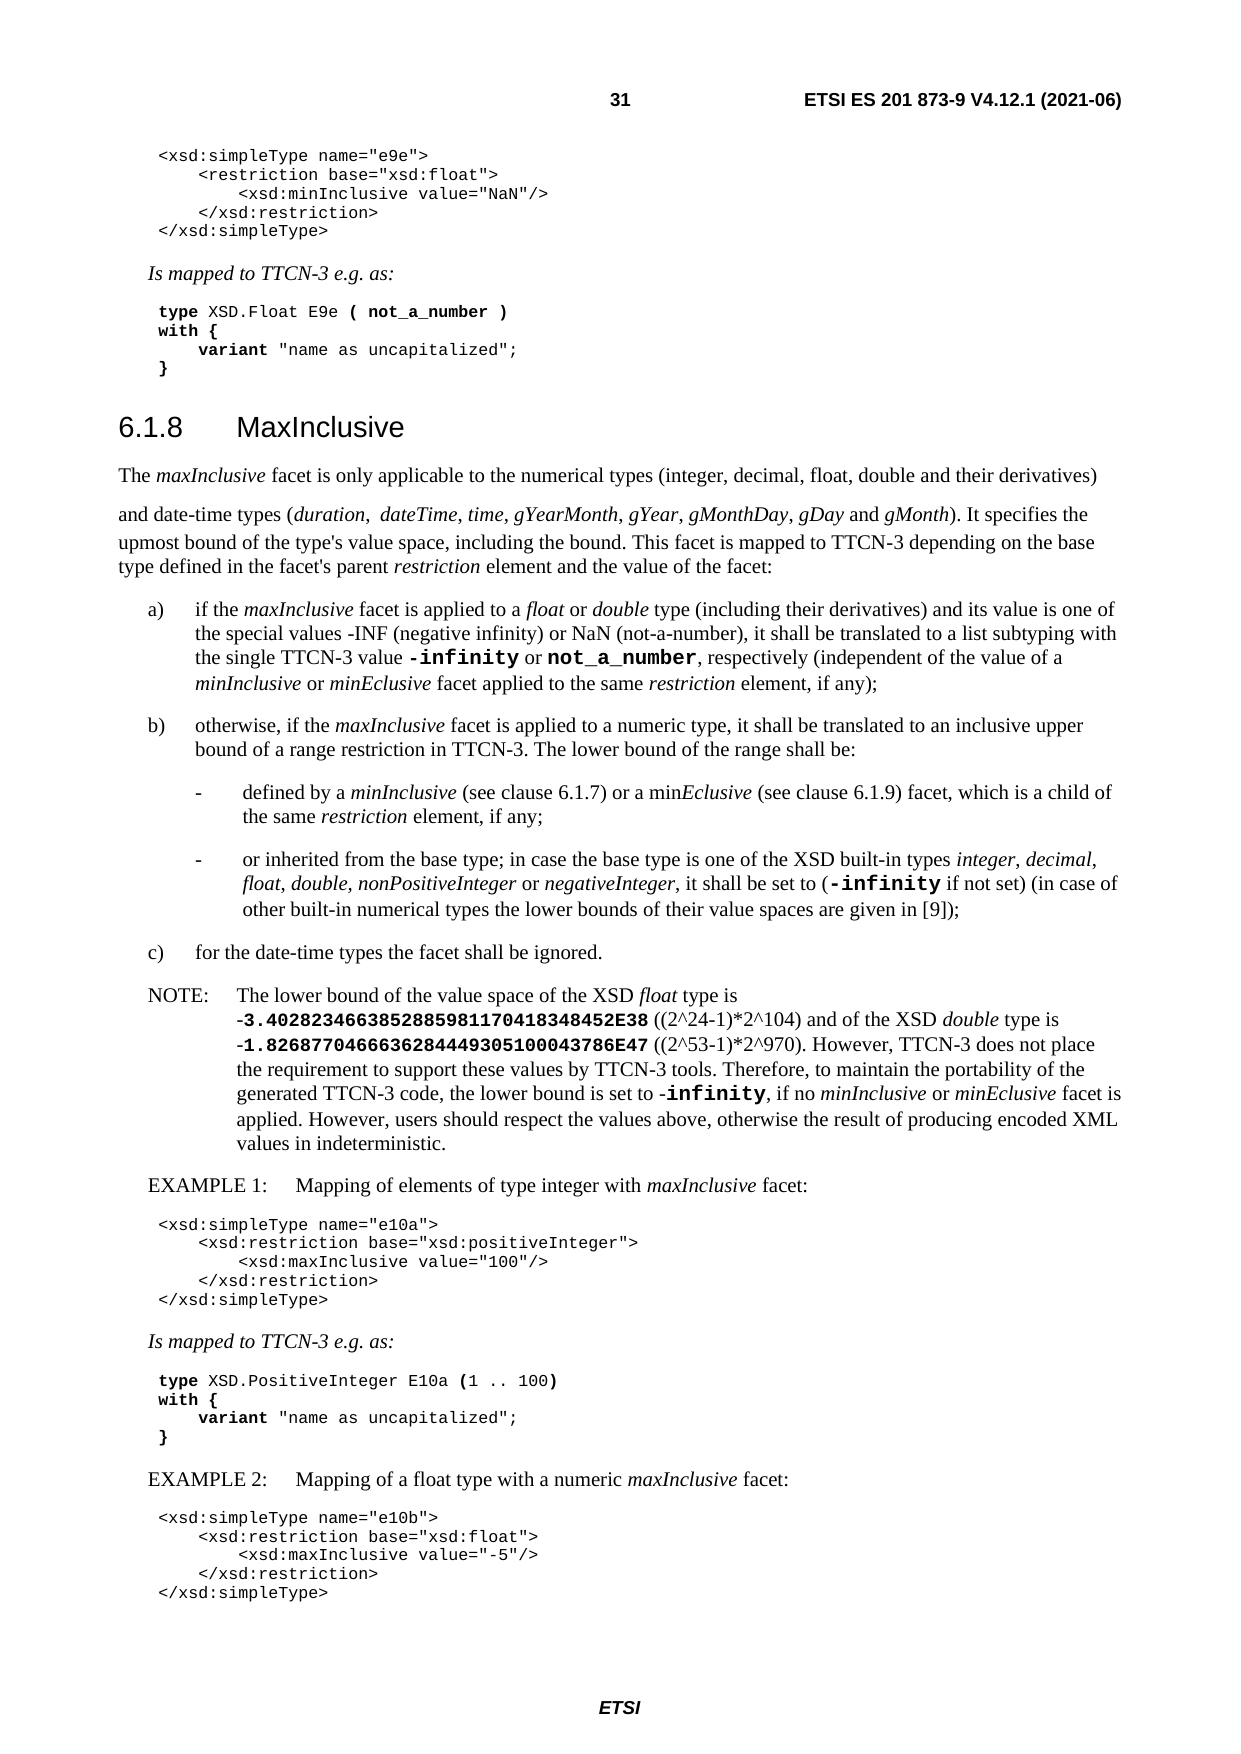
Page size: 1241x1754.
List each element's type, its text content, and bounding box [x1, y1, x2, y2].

text c) for the date-time types the facet shall be ignored. [148, 940, 1122, 964]
text Is mapped to TTCN-3 e.g. as: [118, 261, 1122, 285]
text </xsd:restriction> [118, 204, 1122, 223]
text <restriction base="xsd:float"> [118, 166, 1122, 185]
text type XSD.PositiveInteger E10a (1 .. 100) with { variant "name as uncapitalized"; [118, 1372, 1122, 1429]
text <xsd:maxInclusive value="100"/> [118, 1254, 1122, 1273]
text <xsd:restriction base="xsd:float"> [118, 1528, 1122, 1547]
text variant "name as uncapitalized"; [118, 341, 1122, 360]
text <xsd:maxInclusive value="-5"/> [118, 1547, 1122, 1566]
text </xsd:restriction> [118, 1273, 1122, 1292]
text EXAMPLE 1: Mapping of elements of type integer with maxInclusive facet: [148, 1173, 1122, 1197]
text </xsd:simpleType> [118, 1585, 1122, 1603]
text <xsd:simpleType name="e9e"> [118, 148, 1122, 166]
text Is mapped to TTCN-3 e.g. as: [118, 1329, 1122, 1353]
text <xsd:simpleType name="e10a"> [118, 1216, 1122, 1235]
text NOTE: The lower bound of the value space of the XSD float type is -3.4028234663852885981170418348452E38 ((2^24-1)*2^104) and of the XSD double type is -1.8268770466636284449305100043786E47 ((2^53-1)*2^970). However, TTCN-3 does not place the requirement to support these values by TTCN-3 tools. Therefore, to maintain the portability of the generated TTCN-3 code, the lower bound is set to -infinity, if no minInclusive or minEclusive facet is applied. However, users should respect the values above, otherwise the result of producing encoded XML values in indeterministic. [148, 982, 1122, 1155]
subtitle 6.1.8 MaxInclusive [118, 410, 1122, 444]
text The maxInclusive facet is only applicable to the numerical types (integer, decimal, float, double and their derivatives) and date-time types (duration, dateTime, time, gYearMonth, gYear, gMonthDay, gDay and gMonth). It specifies the upmost bound of the type's value space, including the bound. This facet is mapped to TTCN-3 depending on the base type defined in the facet's parent restriction element and the value of the facet: [118, 463, 1122, 578]
text EXAMPLE 2: Mapping of a float type with a numeric maxInclusive facet: [148, 1466, 1122, 1491]
text type XSD.Float E9e ( not_a_number ) [118, 303, 1122, 322]
text } [118, 1429, 1122, 1448]
text <xsd:minInclusive value="NaN"/> [118, 185, 1122, 204]
text a) if the maxInclusive facet is applied to a float or double type (including their derivatives) and its value is one of the special values -INF (negative infinity) or NaN (not-a-number), it shall be translated to a list subtyping with the single TTCN-3 value -infinity or not_a_number, respectively (independent of the value of a minInclusive or minEclusive facet applied to the same restriction element, if any); [148, 597, 1122, 694]
text <xsd:simpleType name="e10b"> [118, 1509, 1122, 1528]
text or inherited from the base type; in case the base type is one of the XSD built-in types integer, decimal, float, double, nonPositiveInteger or negativeInteger, it shall be set to (-infinity if not set) (in case of other built-in numerical types the lower bounds of their value spaces are given in [9]); [195, 847, 1122, 921]
text defined by a minInclusive (see clause 6.1.7) or a minEclusive (see clause 6.1.9) facet, which is a child of the same restriction element, if any; [195, 780, 1122, 828]
text <xsd:restriction base="xsd:positiveInteger"> [118, 1235, 1122, 1254]
text with { [118, 322, 1122, 341]
text </xsd:simpleType> [118, 223, 1122, 242]
text </xsd:simpleType> [118, 1292, 1122, 1311]
text } [118, 360, 1122, 379]
text b) otherwise, if the maxInclusive facet is applied to a numeric type, it shall be translated to an inclusive upper bound of a range restriction in TTCN-3. The lower bound of the range shall be: [148, 713, 1122, 761]
text </xsd:restriction> [118, 1566, 1122, 1585]
